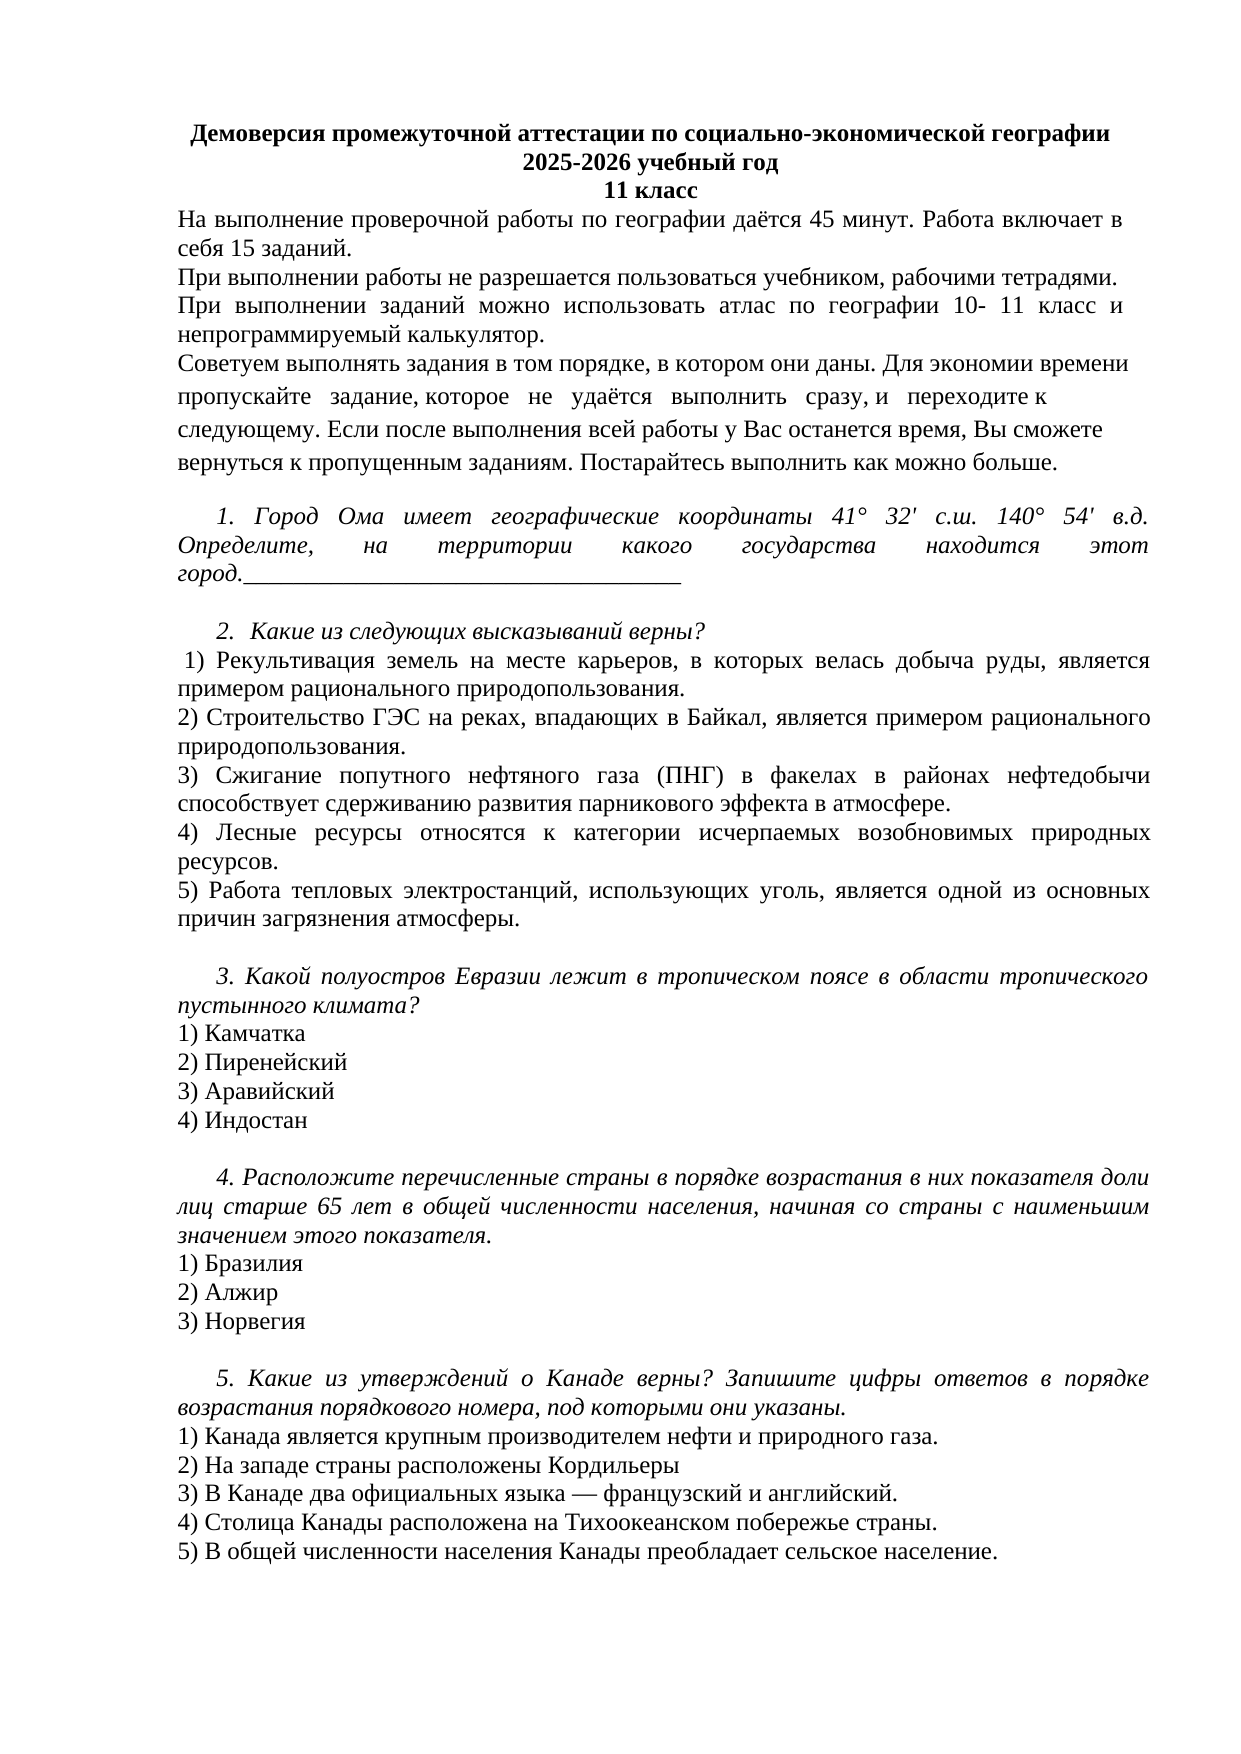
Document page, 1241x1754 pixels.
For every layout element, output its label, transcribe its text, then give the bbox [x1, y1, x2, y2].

text 2) На западе страны расположены Кордильеры [177, 1450, 1152, 1478]
text 1. Город Ома имеет географические координаты 41° 32' с.ш. 140° 54' в.д. Определите, на территории какого государства находится этот город.___________________________________ [177, 501, 1152, 587]
text 1) Канада является крупным производителем нефти и природного газа. [177, 1421, 1152, 1450]
text При выполнении заданий можно использовать атлас по географии 10- 11 класс и непрограммируемый калькулятор. [177, 291, 1124, 348]
text 1) Рекультивация земель на месте карьеров, в которых велась добыча руды, является примером рационального природопользования. [177, 645, 1152, 702]
text При выполнении работы не разрешается пользоваться учебником, рабочими тетрадями. [177, 262, 1124, 291]
text На выполнение проверочной работы по географии даётся 45 минут. Работа включает в себя 15 заданий. [177, 204, 1124, 262]
text Демоверсия промежуточной аттестации по социально-экономической географии 2025-2026 учебный год [177, 118, 1124, 176]
text 11 класс [177, 176, 1124, 204]
text 2) Строительство ГЭС на реках, впадающих в Байкал, является примером рационального природопользования. [177, 702, 1152, 760]
text 1) Бразилия [177, 1248, 1152, 1277]
text 3) Аравийский [177, 1076, 1152, 1105]
text 1) Камчатка [177, 1018, 1152, 1047]
text 3) В Канаде два официальных языка — французский и английский. [177, 1478, 1152, 1507]
text 4) Лесные ресурсы относятся к категории исчерпаемых возобновимых природных ресурсов. [177, 817, 1152, 875]
text 5) Работа тепловых электростанций, использующих уголь, является одной из основных причин загрязнения атмосферы. [177, 875, 1152, 932]
text 4) Индостан [177, 1105, 1152, 1133]
text 5) В общей численности населения Канады преобладает сельское население. [177, 1536, 1152, 1565]
text 3) Сжигание попутного нефтяного газа (ПНГ) в факелах в районах нефтедобычи способствует сдерживанию развития парникового эффекта в атмосфере. [177, 760, 1152, 817]
text 2) Алжир [177, 1277, 1152, 1306]
text 3) Норвегия [177, 1306, 1152, 1335]
text 2. Какие из следующих высказываний верны? [177, 616, 1152, 645]
text 5. Какие из утверждений о Канаде верны? Запишите цифры ответов в порядке возрастания порядкового номера, под которыми они указаны. [177, 1363, 1152, 1421]
text 2) Пиренейский [177, 1047, 1152, 1076]
text 4. Расположите перечисленные страны в порядке возрастания в них показателя доли лиц старше 65 лет в общей численности населения, начиная со страны с наименьшим значением этого показателя. [177, 1162, 1152, 1248]
text Советуем выполнять задания в том порядке, в котором они даны. Для экономии времени пропускайте задание, которое не удаётся выполнить сразу, и переходите к следующему. Если после выполнения всей работы у Вас останется время, Вы сможете вернуться к пропущенным заданиям. Постарайтесь выполнить как можно больше. [177, 348, 1152, 476]
text 4) Столица Канады расположена на Тихоокеанском побережье страны. [177, 1507, 1152, 1536]
text 3. Какой полуостров Евразии лежит в тропическом поясе в области тропического пустынного климата? [177, 961, 1152, 1018]
